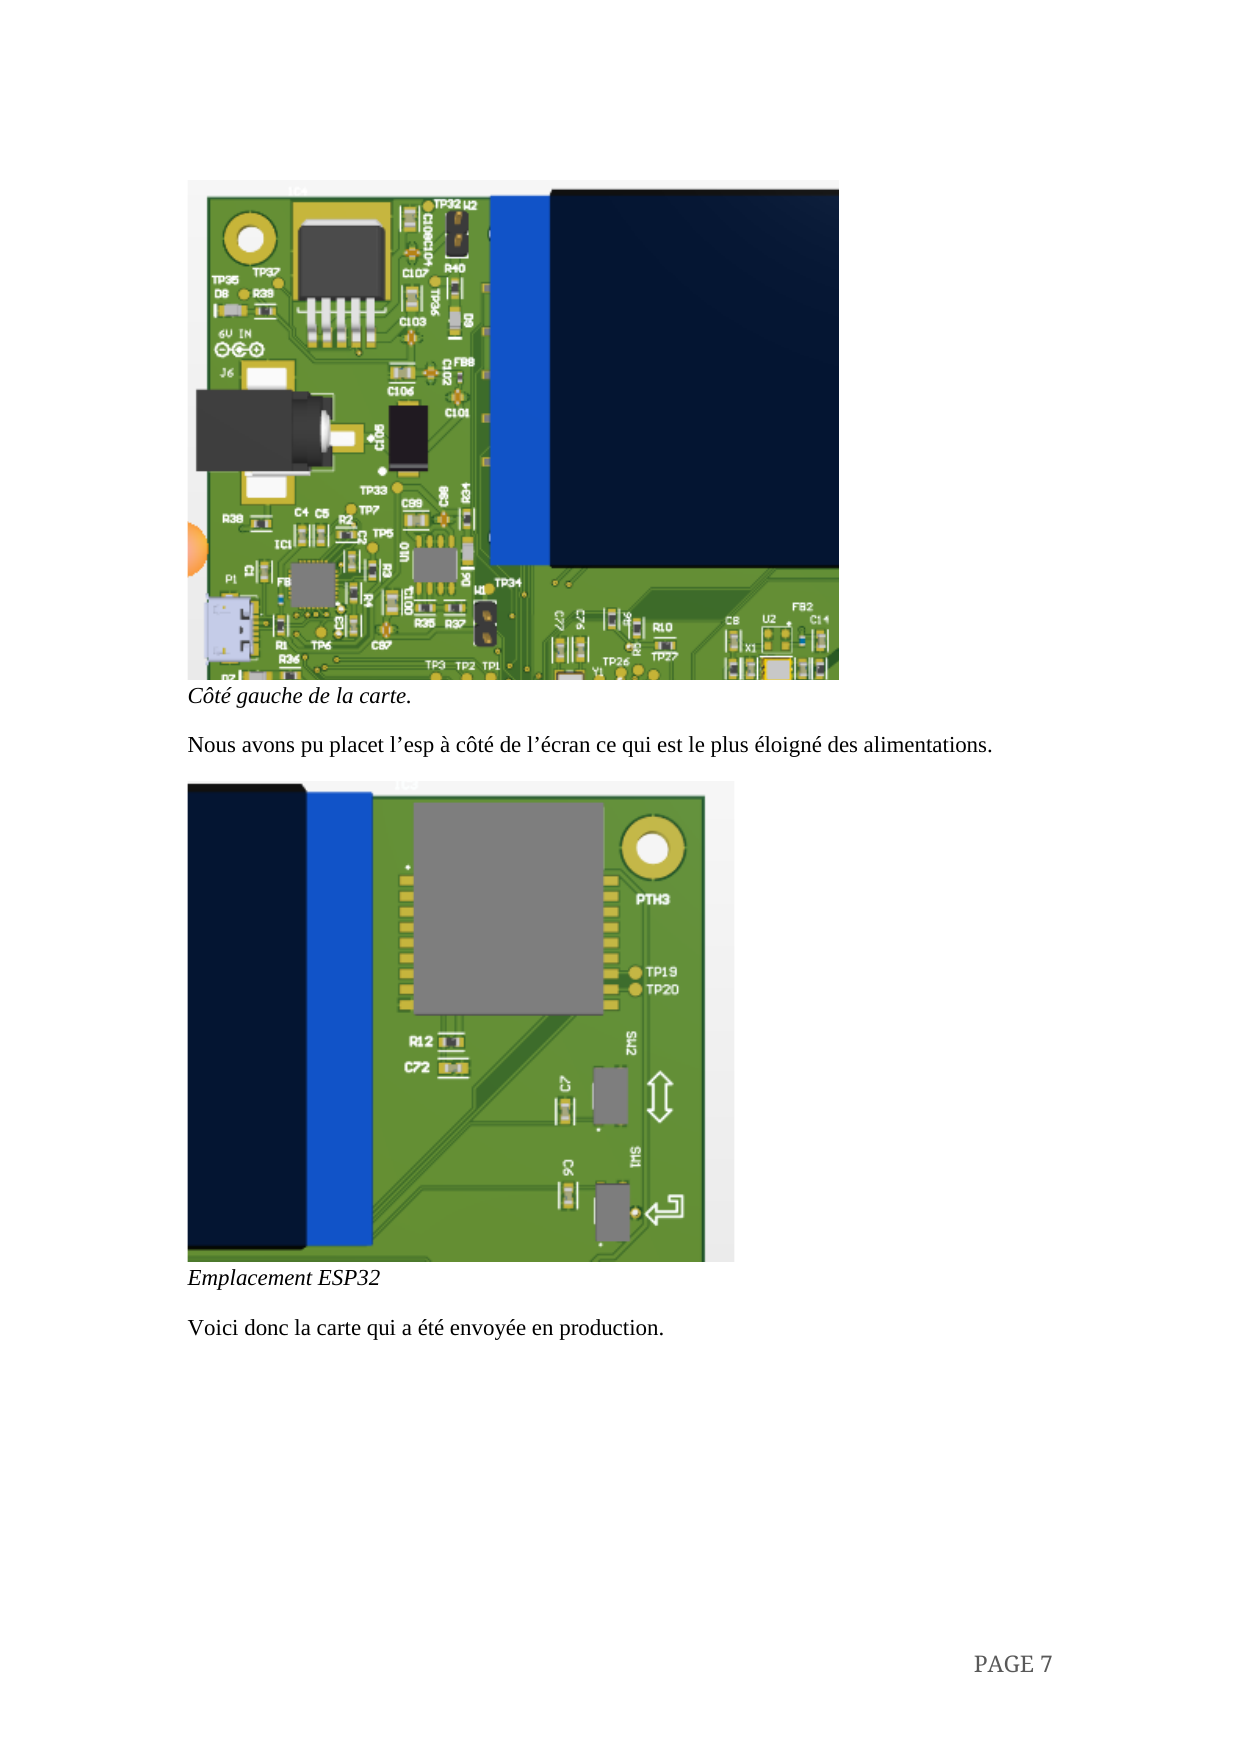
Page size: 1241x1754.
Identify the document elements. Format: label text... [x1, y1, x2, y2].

picture [187, 180, 839, 680]
picture [187, 781, 735, 1262]
text Nous avons pu placet l’esp à côté de l’écran ce qui est le plus éloigné des alimentations. [187, 732, 1053, 758]
text Voici donc la carte qui a été envoyée en production. [187, 1313, 1053, 1340]
